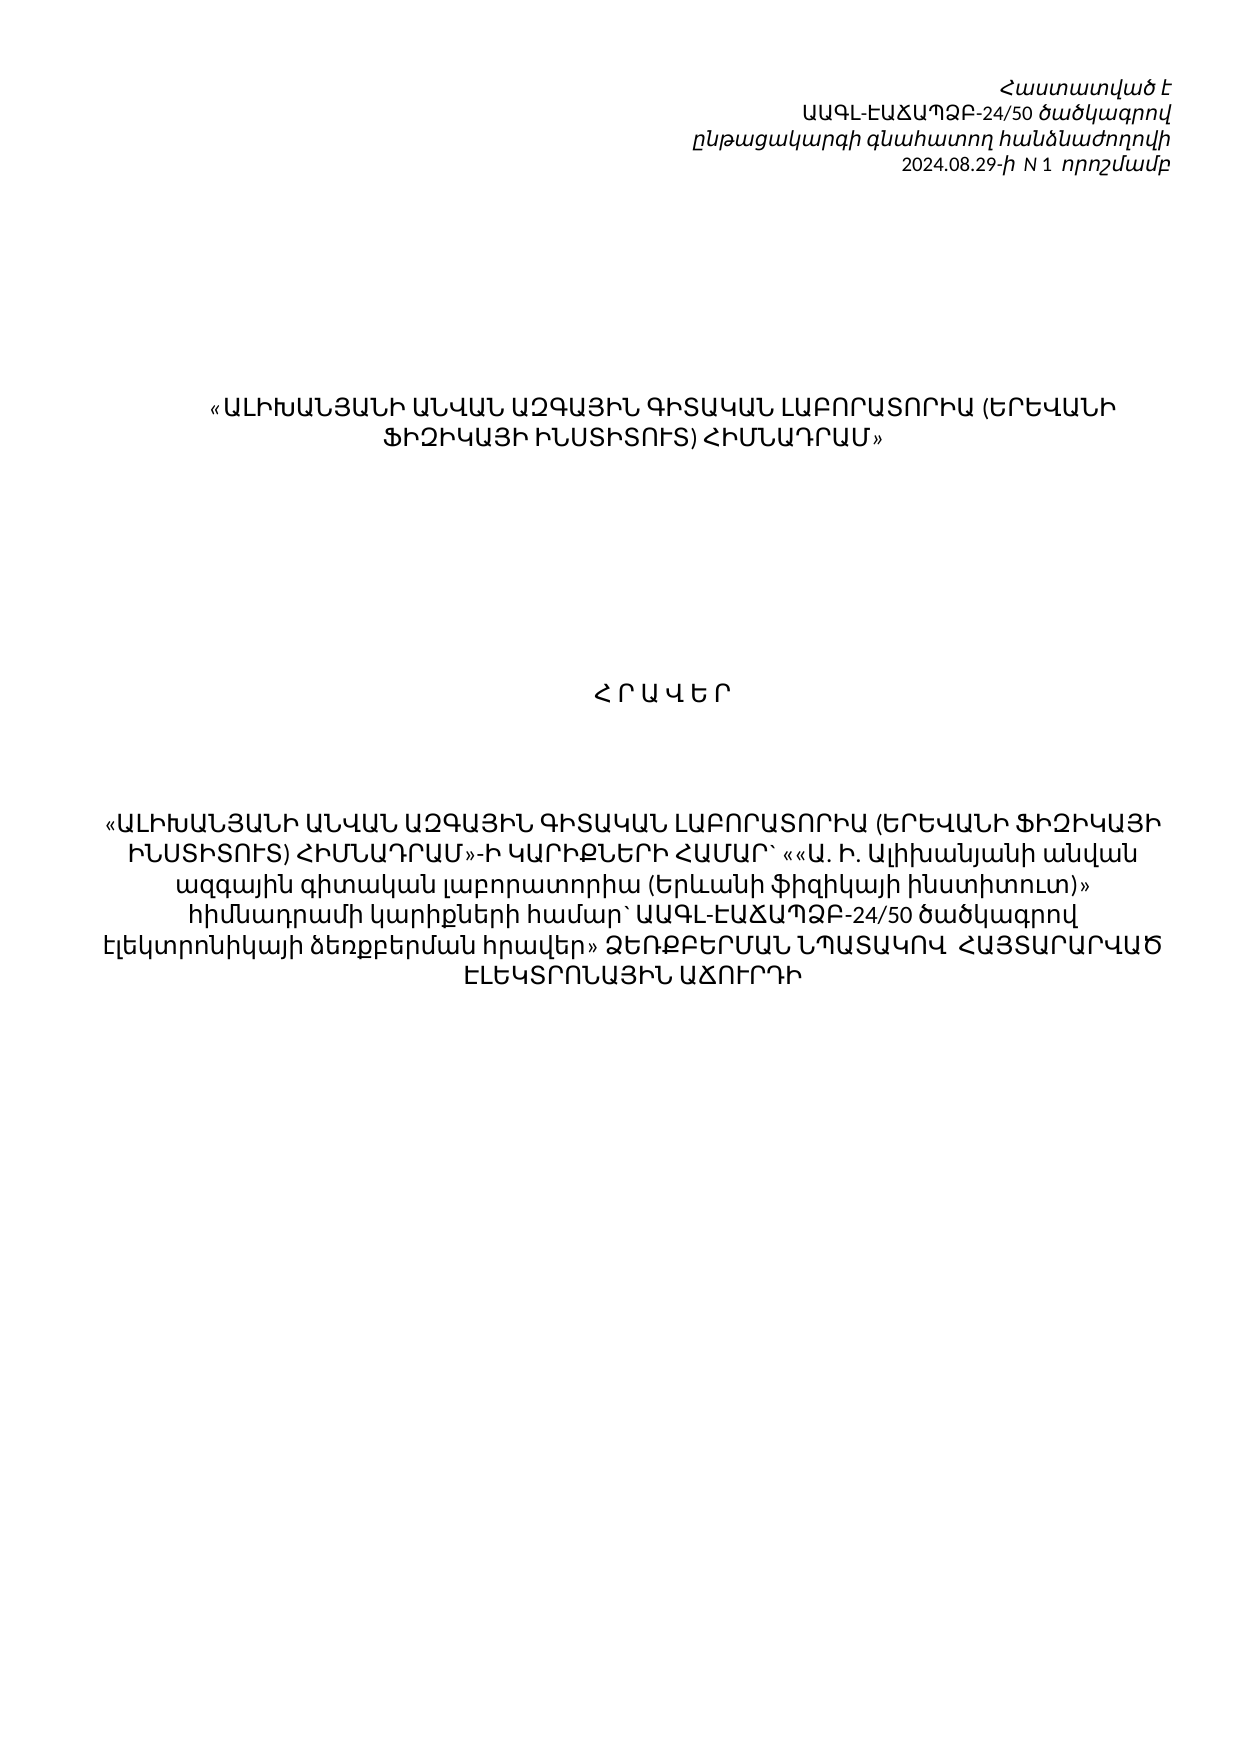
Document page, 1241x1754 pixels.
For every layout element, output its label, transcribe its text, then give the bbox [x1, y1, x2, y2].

text «ԱԼԻԽԱՆՅԱՆԻ ԱՆՎԱՆ ԱԶԳԱՅԻՆ ԳԻՏԱԿԱՆ ԼԱԲՈՐԱՏՈՐԻԱ (ԵՐԵՎԱՆԻ ՖԻԶԻԿԱՅԻ ԻՆՍՏԻՏՈՒՏ) ՀԻՄՆԱԴՐԱՄ»-Ի ԿԱՐԻՔՆԵՐԻ ՀԱՄԱՐ` ««Ա. Ի. Ալիխանյանի անվան ազգային գիտական լաբորատորիա (Երևանի ֆիզիկայի ինստիտուտ)» հիմնադրամի կարիքների համար` ԱԱԳԼ-ԷԱՃԱՊՁԲ-24/50 ծածկագրով էլեկտրոնիկայի ձեռքբերման հրավեր» ՁԵՌՔԲԵՐՄԱՆ ՆՊԱՏԱԿՈՎ ՀԱՅՏԱՐԱՐՎԱԾ ԷԼԵԿՏՐՈՆԱՅԻՆ ԱՃՈՒՐԴԻ [94, 808, 1172, 991]
text ընթացակարգի գնահատող հանձնաժողովի [94, 126, 1171, 151]
text ԱԱԳԼ-ԷԱՃԱՊՁԲ-24/50 ծածկագրով [94, 100, 1171, 126]
text 2024.08.29 -ի N 1 որոշմամբ [94, 151, 1171, 177]
text « ԱԼԻԽԱՆՅԱՆԻ ԱՆՎԱՆ ԱԶԳԱՅԻՆ ԳԻՏԱԿԱՆ ԼԱԲՈՐԱՏՈՐԻԱ (ԵՐԵՎԱՆԻ ՖԻԶԻԿԱՅԻ ԻՆՍՏԻՏՈՒՏ) ՀԻՄՆԱԴՐԱՄ» [94, 392, 1172, 453]
text Հ Ր Ա Վ Ե Ր [94, 679, 1172, 709]
text Հաստատված է [94, 75, 1171, 100]
